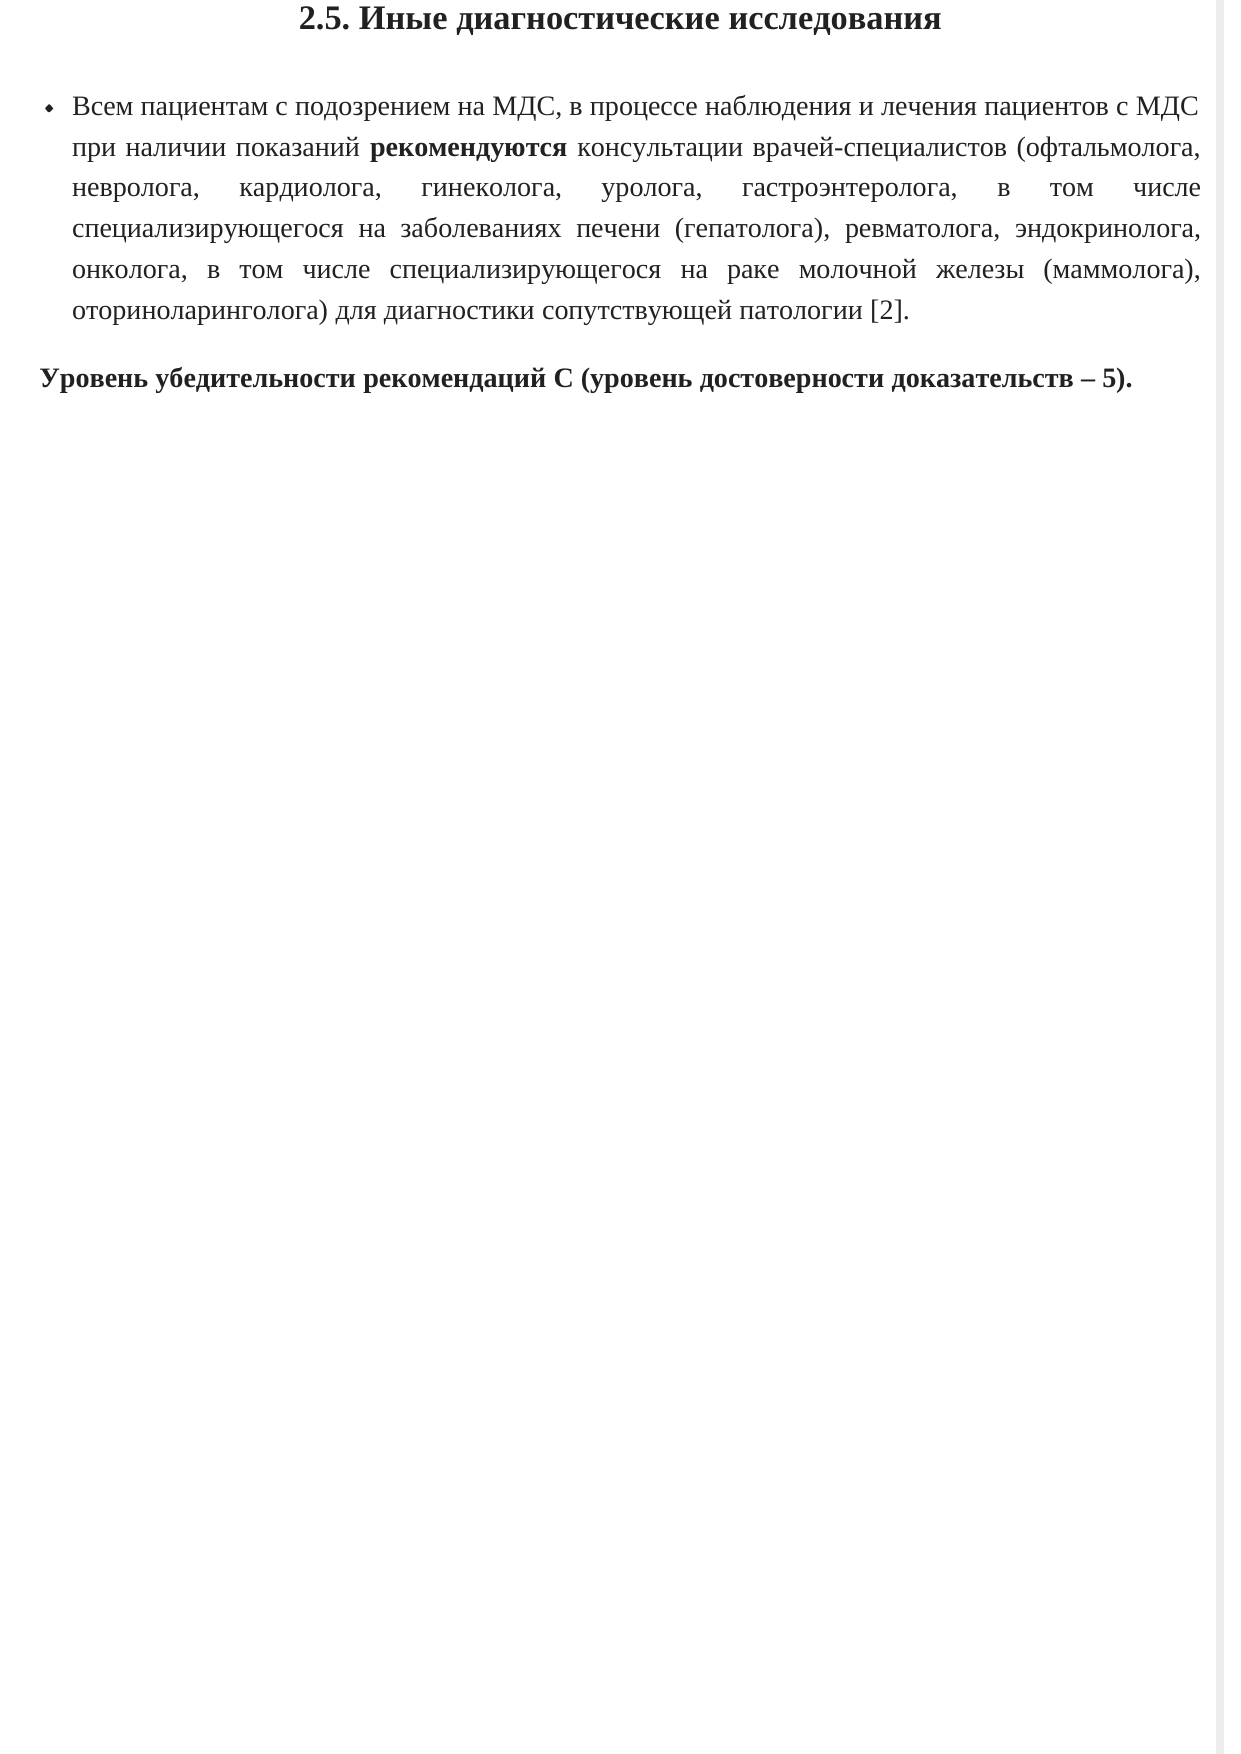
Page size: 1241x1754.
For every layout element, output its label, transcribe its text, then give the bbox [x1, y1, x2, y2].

text Всем пациентам с подозрением на МДС, в процессе наблюдения и лечения пациентов с МДС при наличии показаний рекомендуются консультации врачей-специалистов (офтальмолога, невролога, кардиолога, гинеколога, уролога, гастроэнтеролога, в том числе специализирующегося на заболеваниях печени (гепатолога), ревматолога, эндокринолога, онколога, в том числе специализирующегося на раке молочной железы (маммолога), оториноларинголога) для диагностики сопутствующей патологии [2]. [72, 89, 1201, 325]
text Уровень убедительности рекомендаций С (уровень достоверности доказательств – 5). [39, 361, 1213, 393]
subtitle Иные диагностические исследования [298, 0, 1213, 37]
